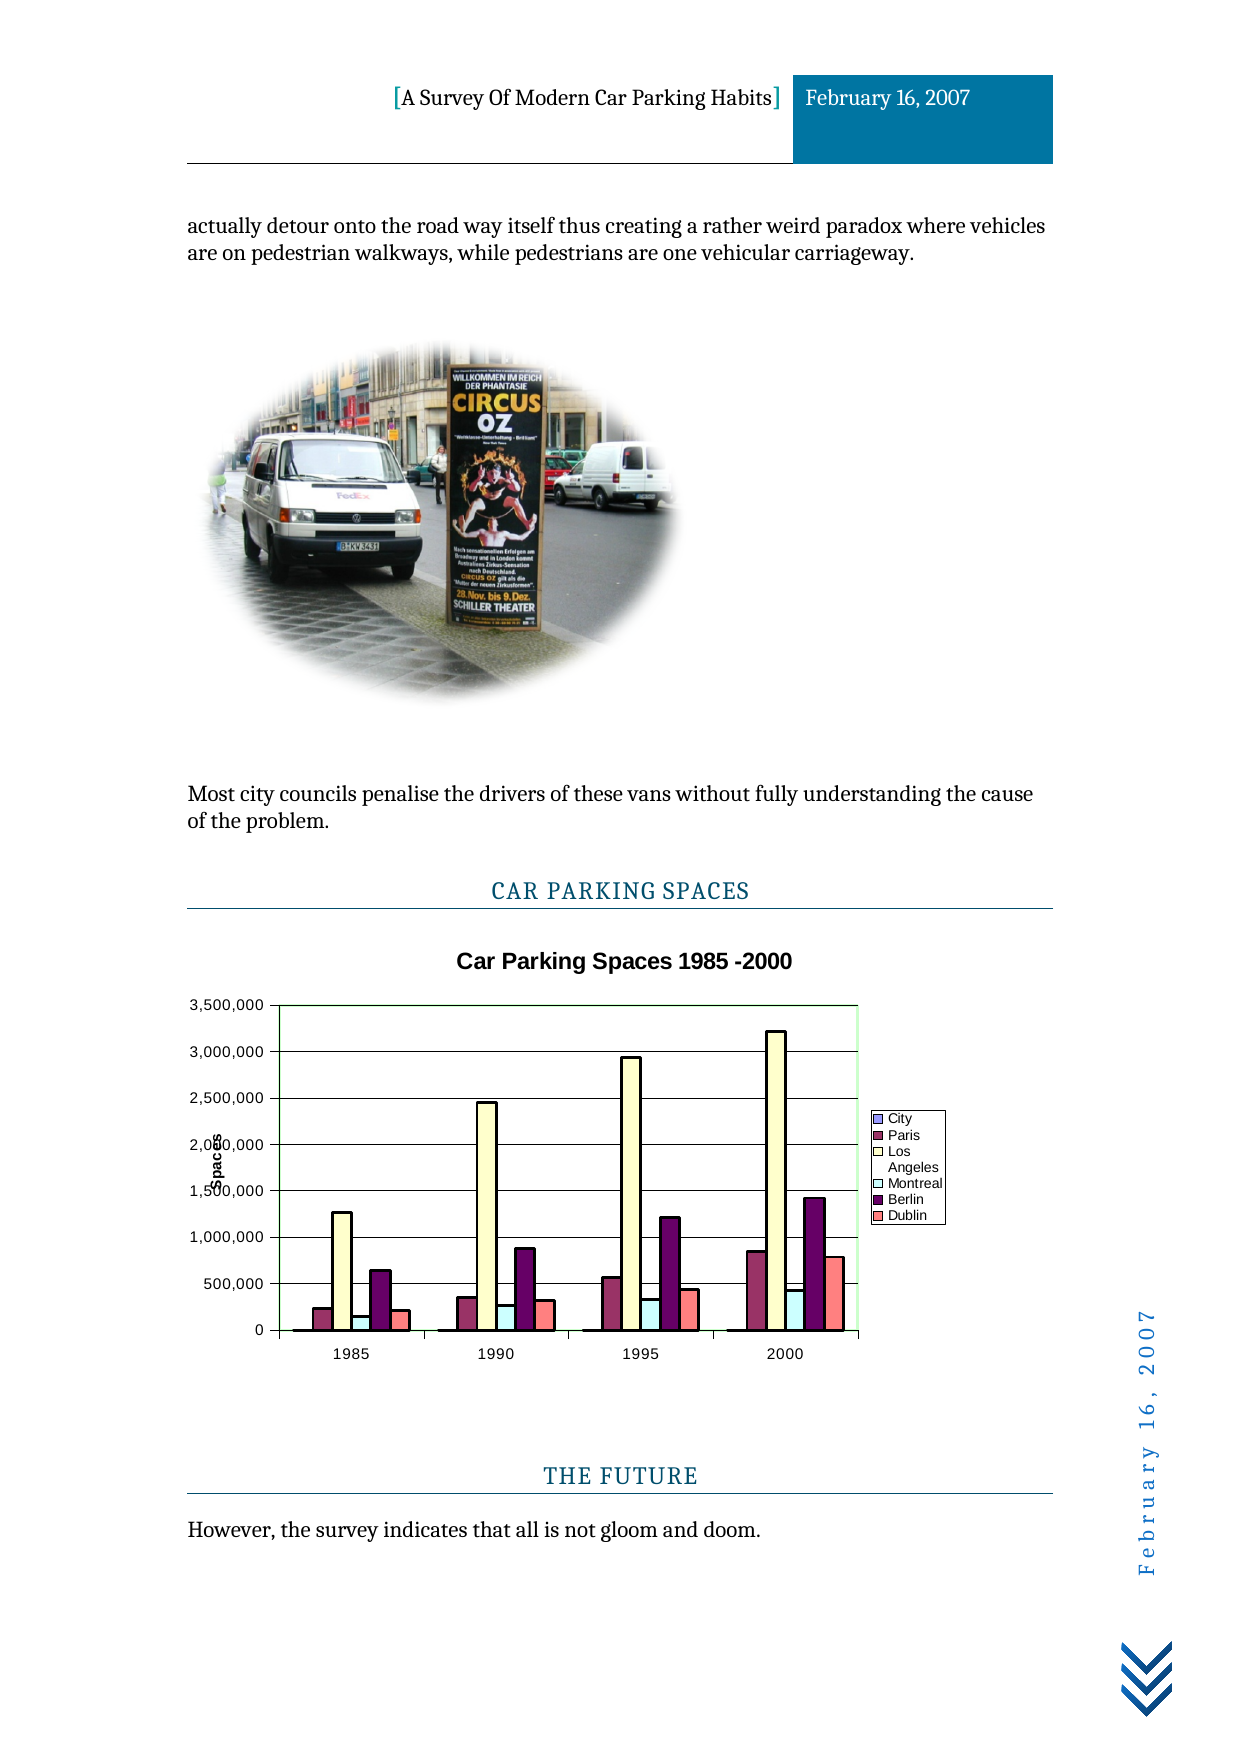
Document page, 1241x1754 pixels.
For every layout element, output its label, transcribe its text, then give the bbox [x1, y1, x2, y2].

text However, the survey indicates that all is not gloom and doom. [187, 1516, 1053, 1543]
subtitle The Future [187, 1462, 1053, 1493]
text Most city councils penalise the drivers of these vans without fully understanding the cause of the problem. [187, 780, 1053, 834]
subtitle Car Parking Spaces [187, 877, 1053, 908]
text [187, 212, 1053, 266]
picture [219, 367, 657, 680]
